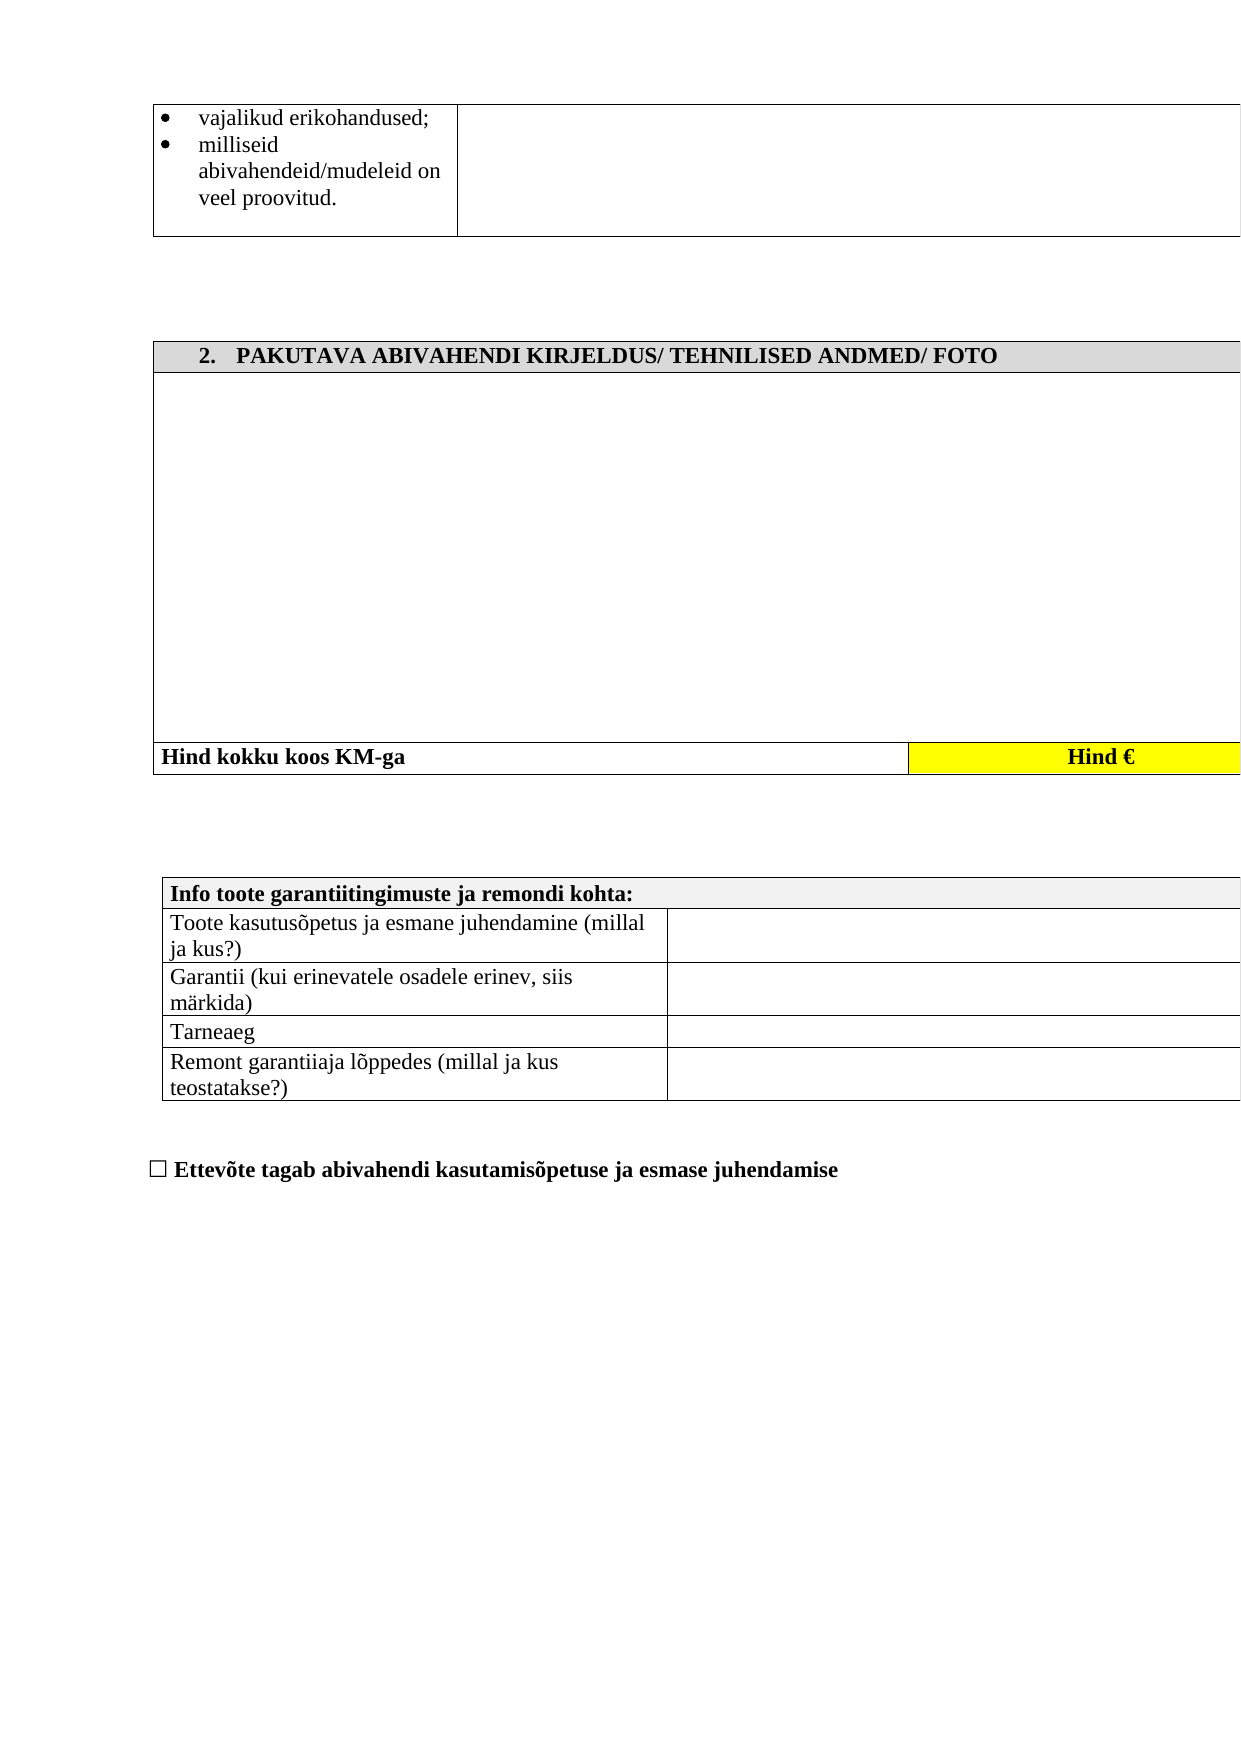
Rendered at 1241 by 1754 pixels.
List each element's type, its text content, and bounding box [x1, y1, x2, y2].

table_cell Remont garantiiaja lõppedes (millal ja kus teostatakse?) [163, 1048, 667, 1100]
table_cell Toote kasutusõpetus ja esmane juhendamine (millal ja kus?) [163, 909, 667, 962]
table_cell Garantii (kui erinevatele osadele erinev, siis märkida) [163, 963, 667, 1015]
table_cell [668, 1048, 1240, 1100]
table_cell [154, 373, 1240, 742]
table_cell Hind € [909, 743, 1240, 773]
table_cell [154, 105, 457, 236]
table_header Info toote garantiitingimuste ja remondi kohta: [163, 878, 1240, 908]
table_cell Tarneaeg [163, 1016, 667, 1047]
table_header PAKUTAVA ABIVAHENDI KIRJELDUS/ TEHNILISED ANDMED/ FOTO [154, 342, 1240, 372]
table_cell [668, 909, 1240, 962]
table_cell Hind kokku koos KM-ga [154, 743, 908, 773]
table_cell [458, 105, 1240, 236]
text Ettevõte tagab abivahendi kasutamisõpetuse ja esmase juhendamise [148, 1152, 1093, 1184]
table_cell [668, 963, 1240, 1015]
table_cell [668, 1016, 1240, 1047]
